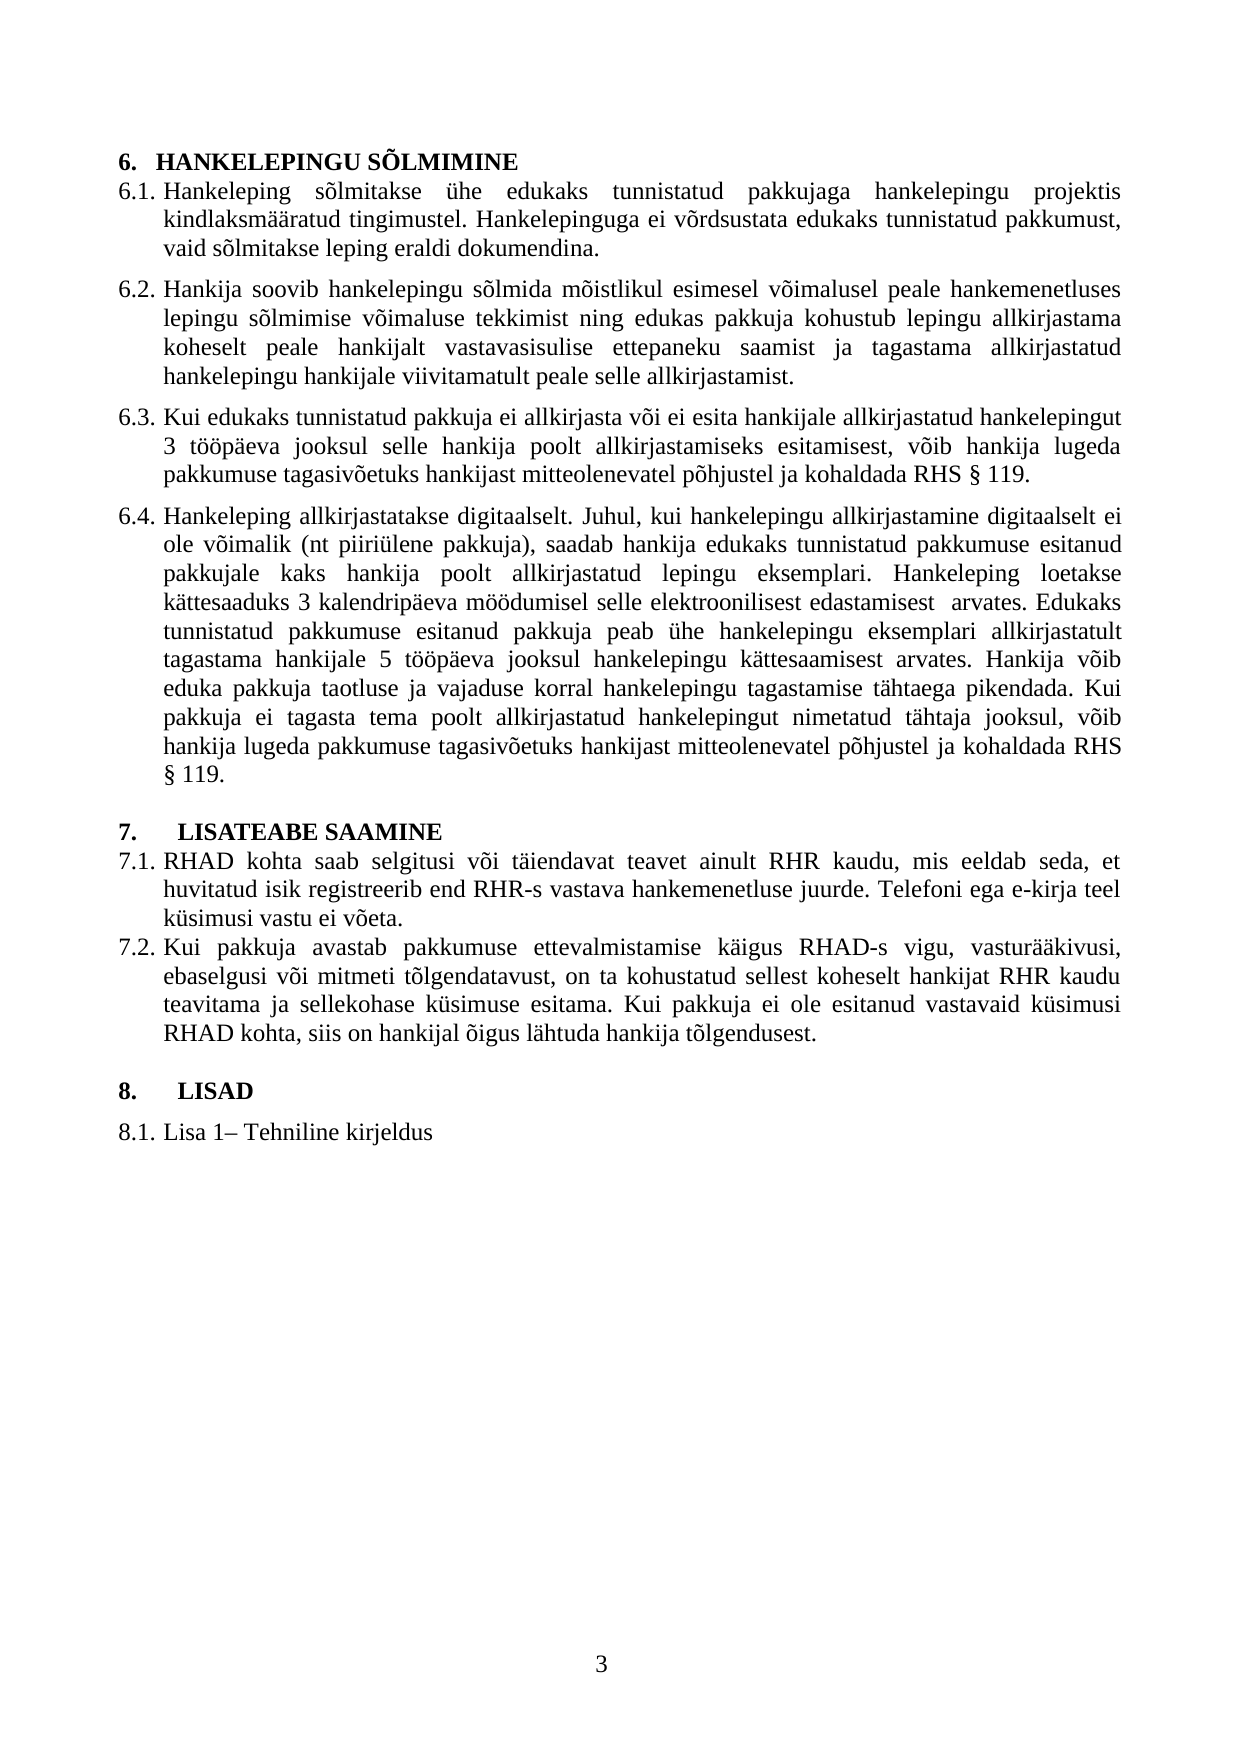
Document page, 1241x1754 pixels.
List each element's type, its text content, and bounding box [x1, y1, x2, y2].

list HANKELEPINGU SÕLMIMINE [118, 147, 1122, 176]
text Hankeleping allkirjastatakse digitaalselt. Juhul, kui hankelepingu allkirjastamine digitaalselt ei ole võimalik (nt piiriülene pakkuja), saadab hankija edukaks tunnistatud pakkumuse esitanud pakkujale kaks hankija poolt allkirjastatud lepingu eksemplari. Hankeleping loetakse kättesaaduks 3 kalendripäeva möödumisel selle elektroonilisest edastamisest arvates. Edukaks tunnistatud pakkumuse esitanud pakkuja peab ühe hankelepingu eksemplari allkirjastatult tagastama hankijale 5 tööpäeva jooksul hankelepingu kättesaamisest arvates. Hankija võib eduka pakkuja taotluse ja vajaduse korral hankelepingu tagastamise tähtaega pikendada. Kui pakkuja ei tagasta tema poolt allkirjastatud hankelepingut nimetatud tähtaja jooksul, võib hankija lugeda pakkumuse tagasivõetuks hankijast mitteolenevatel põhjustel ja kohaldada RHS § 119. [118, 501, 1122, 788]
text Lisa 1– Tehniline kirjeldus [118, 1117, 1122, 1146]
list LISATEABE SAAMINE [118, 817, 1122, 846]
text Kui pakkuja avastab pakkumuse ettevalmistamise käigus RHAD-s vigu, vasturääkivusi, ebaselgusi või mitmeti tõlgendatavust, on ta kohustatud sellest koheselt hankijat RHR kaudu teavitama ja sellekohase küsimuse esitama. Kui pakkuja ei ole esitanud vastavaid küsimusi RHAD kohta, siis on hankijal õigus lähtuda hankija tõlgendusest. [118, 932, 1122, 1047]
text Hankeleping sõlmitakse ühe edukaks tunnistatud pakkujaga hankelepingu projektis kindlaksmääratud tingimustel. Hankelepinguga ei võrdsustata edukaks tunnistatud pakkumust, vaid sõlmitakse leping eraldi dokumendina. [118, 176, 1122, 262]
list LISAD [118, 1076, 1122, 1104]
text Kui edukaks tunnistatud pakkuja ei allkirjasta või ei esita hankijale allkirjastatud hankelepingut 3 tööpäeva jooksul selle hankija poolt allkirjastamiseks esitamisest, võib hankija lugeda pakkumuse tagasivõetuks hankijast mitteolenevatel põhjustel ja kohaldada RHS § 119. [118, 402, 1122, 488]
text RHAD kohta saab selgitusi või täiendavat teavet ainult RHR kaudu, mis eeldab seda, et huvitatud isik registreerib end RHR-s vastava hankemenetluse juurde. Telefoni ega e-kirja teel küsimusi vastu ei võeta. [118, 846, 1122, 932]
text Hankija soovib hankelepingu sõlmida mõistlikul esimesel võimalusel peale hankemenetluses lepingu sõlmimise võimaluse tekkimist ning edukas pakkuja kohustub lepingu allkirjastama koheselt peale hankijalt vastavasisulise ettepaneku saamist ja tagastama allkirjastatud hankelepingu hankijale viivitamatult peale selle allkirjastamist. [118, 274, 1122, 389]
